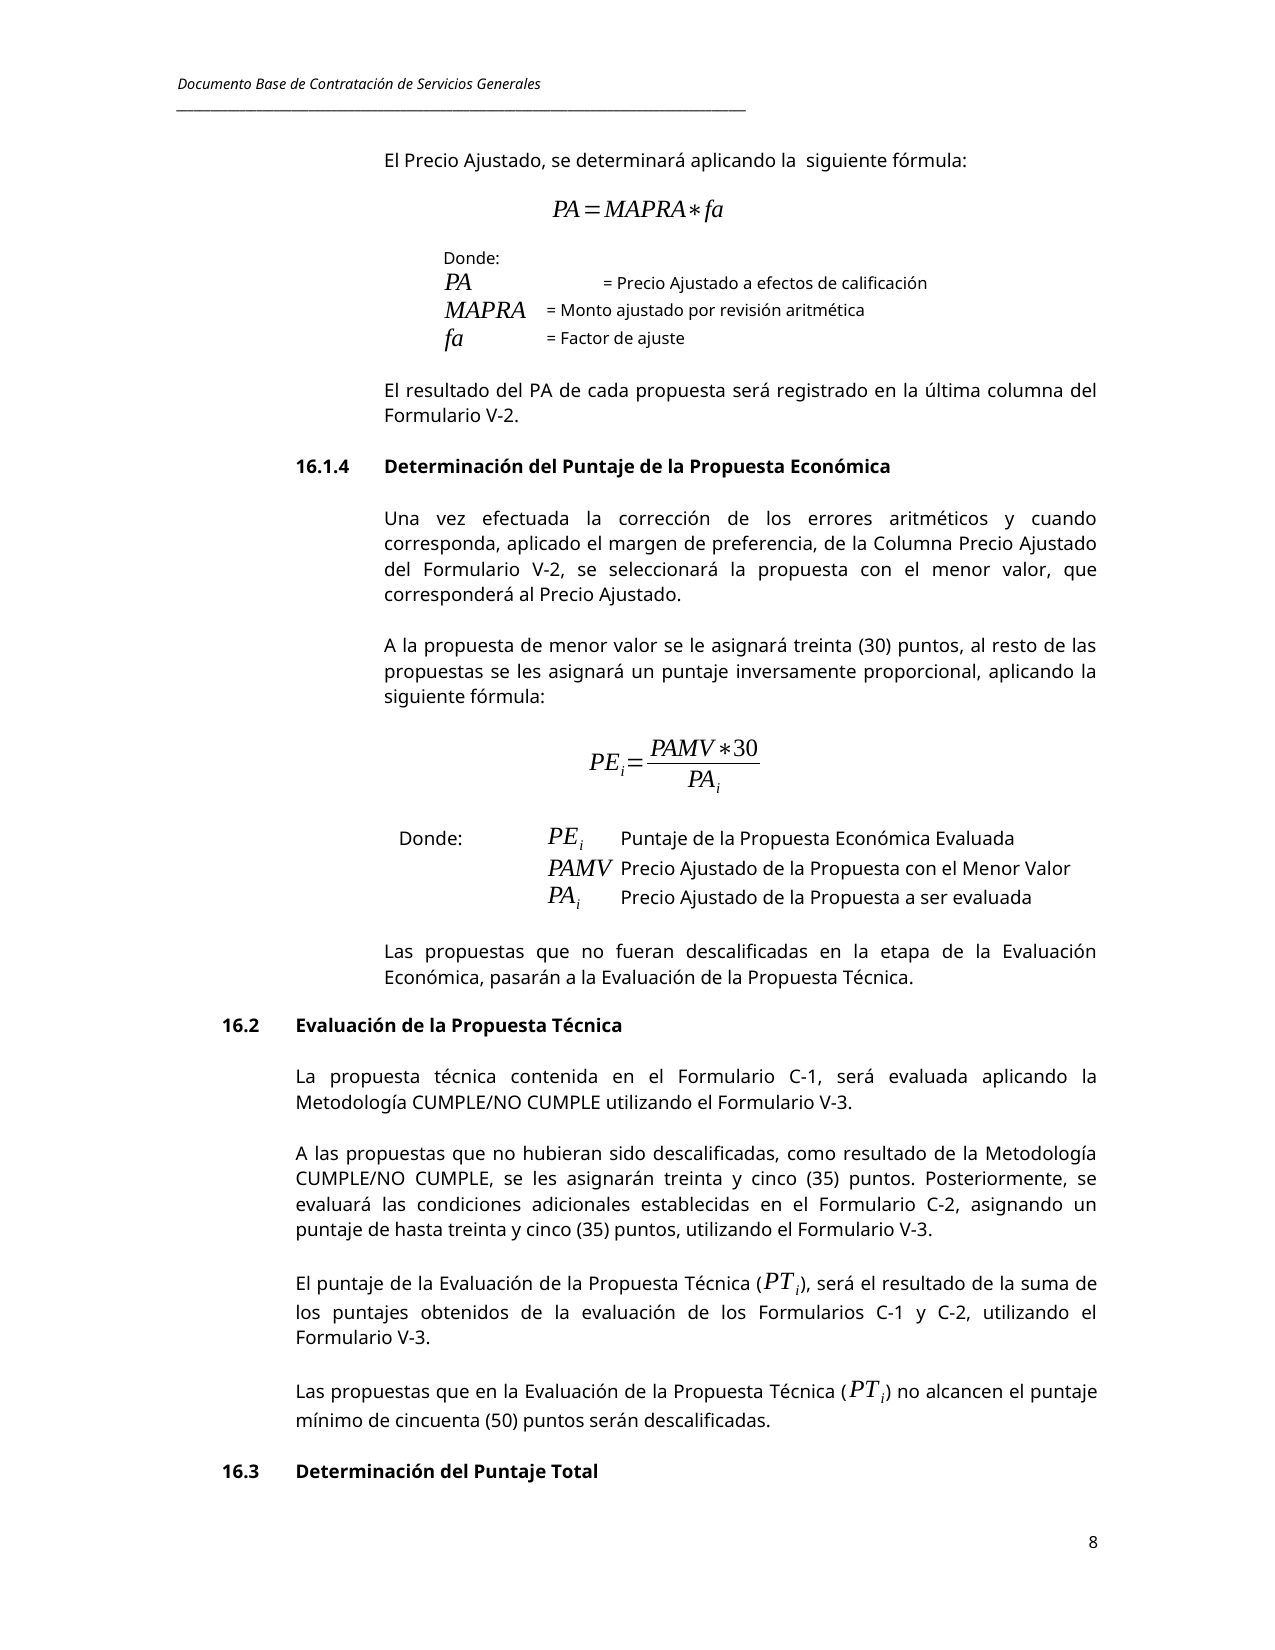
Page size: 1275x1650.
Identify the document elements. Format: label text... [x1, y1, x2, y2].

text Precio Ajustado de la Propuesta con el Menor Valor [399, 854, 1098, 882]
text = Factor de ajuste [443, 324, 1098, 352]
list Las propuestas que en la Evaluación de la Propuesta Técnica () no alcancen el puntaje mínimo de cincuenta (50) puntos serán descalificadas. [295, 1376, 1098, 1432]
list Determinación del Puntaje de la Propuesta Económica [295, 454, 1098, 479]
list Evaluación de la Propuesta Técnica [222, 1012, 1098, 1038]
list Determinación del Puntaje Total [222, 1458, 1098, 1483]
list La propuesta técnica contenida en el Formulario C-1, será evaluada aplicando la Metodología CUMPLE/NO CUMPLE utilizando el Formulario V-3. [295, 1063, 1098, 1114]
list El Precio Ajustado, se determinará aplicando la siguiente fórmula: [384, 148, 1098, 173]
list A las propuestas que no hubieran sido descalificadas, como resultado de la Metodología CUMPLE/NO CUMPLE, se les asignarán treinta y cinco (35) puntos. Posteriormente, se evaluará las condiciones adicionales establecidas en el Formulario C-2, asignando un puntaje de hasta treinta y cinco (35) puntos, utilizando el Formulario V-3. [295, 1140, 1098, 1242]
text Donde: Puntaje de la Propuesta Económica Evaluada [251, 823, 1098, 854]
text Donde: [443, 246, 1098, 269]
list El resultado del PA de cada propuesta será registrado en la última columna del Formulario V-2. [384, 377, 1098, 428]
list Las propuestas que no fueran descalificadas en la etapa de la Evaluación Económica, pasarán a la Evaluación de la Propuesta Técnica. [384, 939, 1098, 990]
text = Precio Ajustado a efectos de calificación [443, 269, 1098, 297]
text Precio Ajustado de la Propuesta a ser evaluada [477, 882, 1098, 913]
text = Monto ajustado por revisión aritmética [443, 297, 1098, 324]
list El puntaje de la Evaluación de la Propuesta Técnica (), será el resultado de la suma de los puntajes obtenidos de la evaluación de los Formularios C-1 y C-2, utilizando el Formulario V-3. [295, 1268, 1098, 1350]
list Una vez efectuada la corrección de los errores aritméticos y cuando corresponda, aplicado el margen de preferencia, de la Columna Precio Ajustado del Formulario V-2, se seleccionará la propuesta con el menor valor, que corresponderá al Precio Ajustado. [384, 505, 1098, 607]
list A la propuesta de menor valor se le asignará treinta (30) puntos, al resto de las propuestas se les asignará un puntaje inversamente proporcional, aplicando la siguiente fórmula: [384, 632, 1098, 709]
